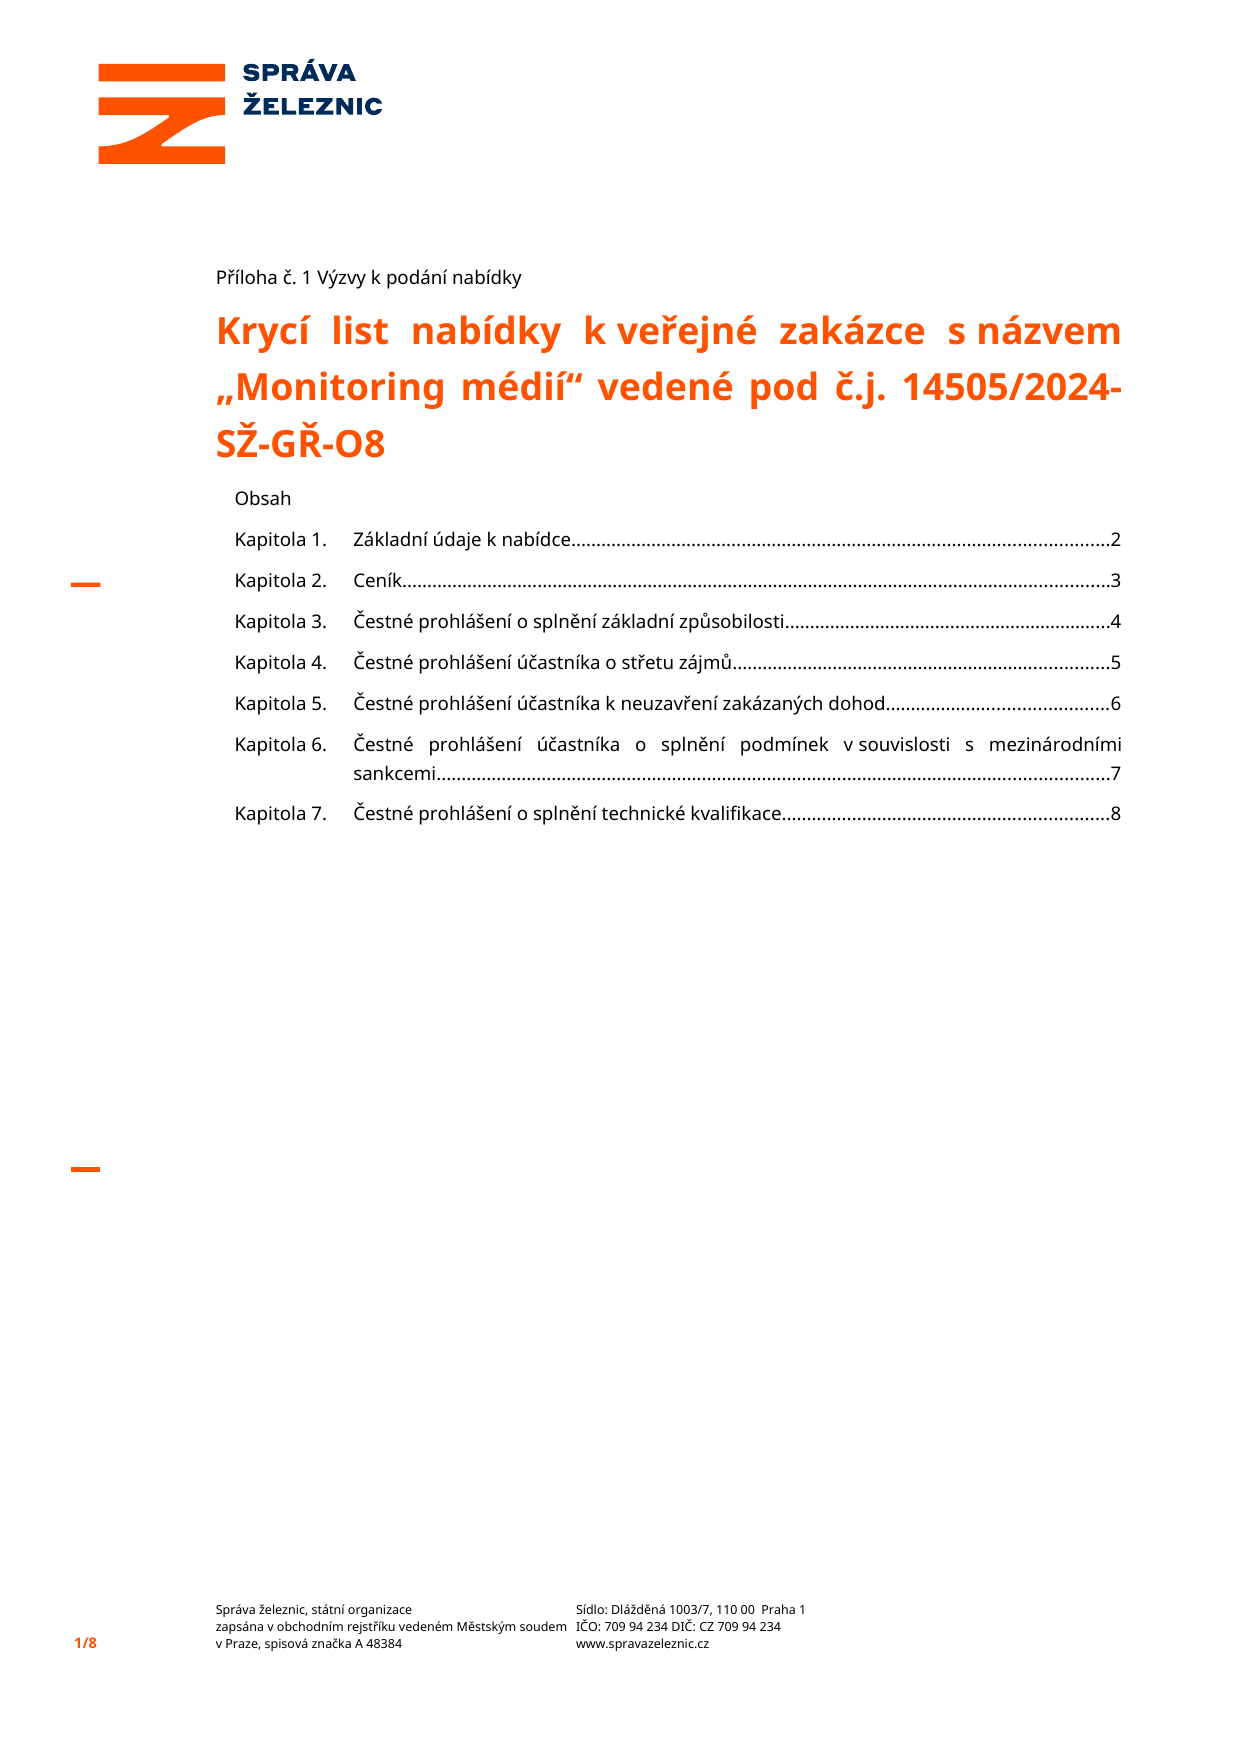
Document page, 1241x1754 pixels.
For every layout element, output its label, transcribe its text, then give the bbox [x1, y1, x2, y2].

text Krycí list nabídky k veřejné zakázce s názvem „Monitoring médií“ vedené pod č.j. 14505/2024-SŽ-GŘ-O8 [216, 304, 1122, 468]
text Příloha č. 1 Výzvy k podání nabídky [216, 264, 1122, 289]
